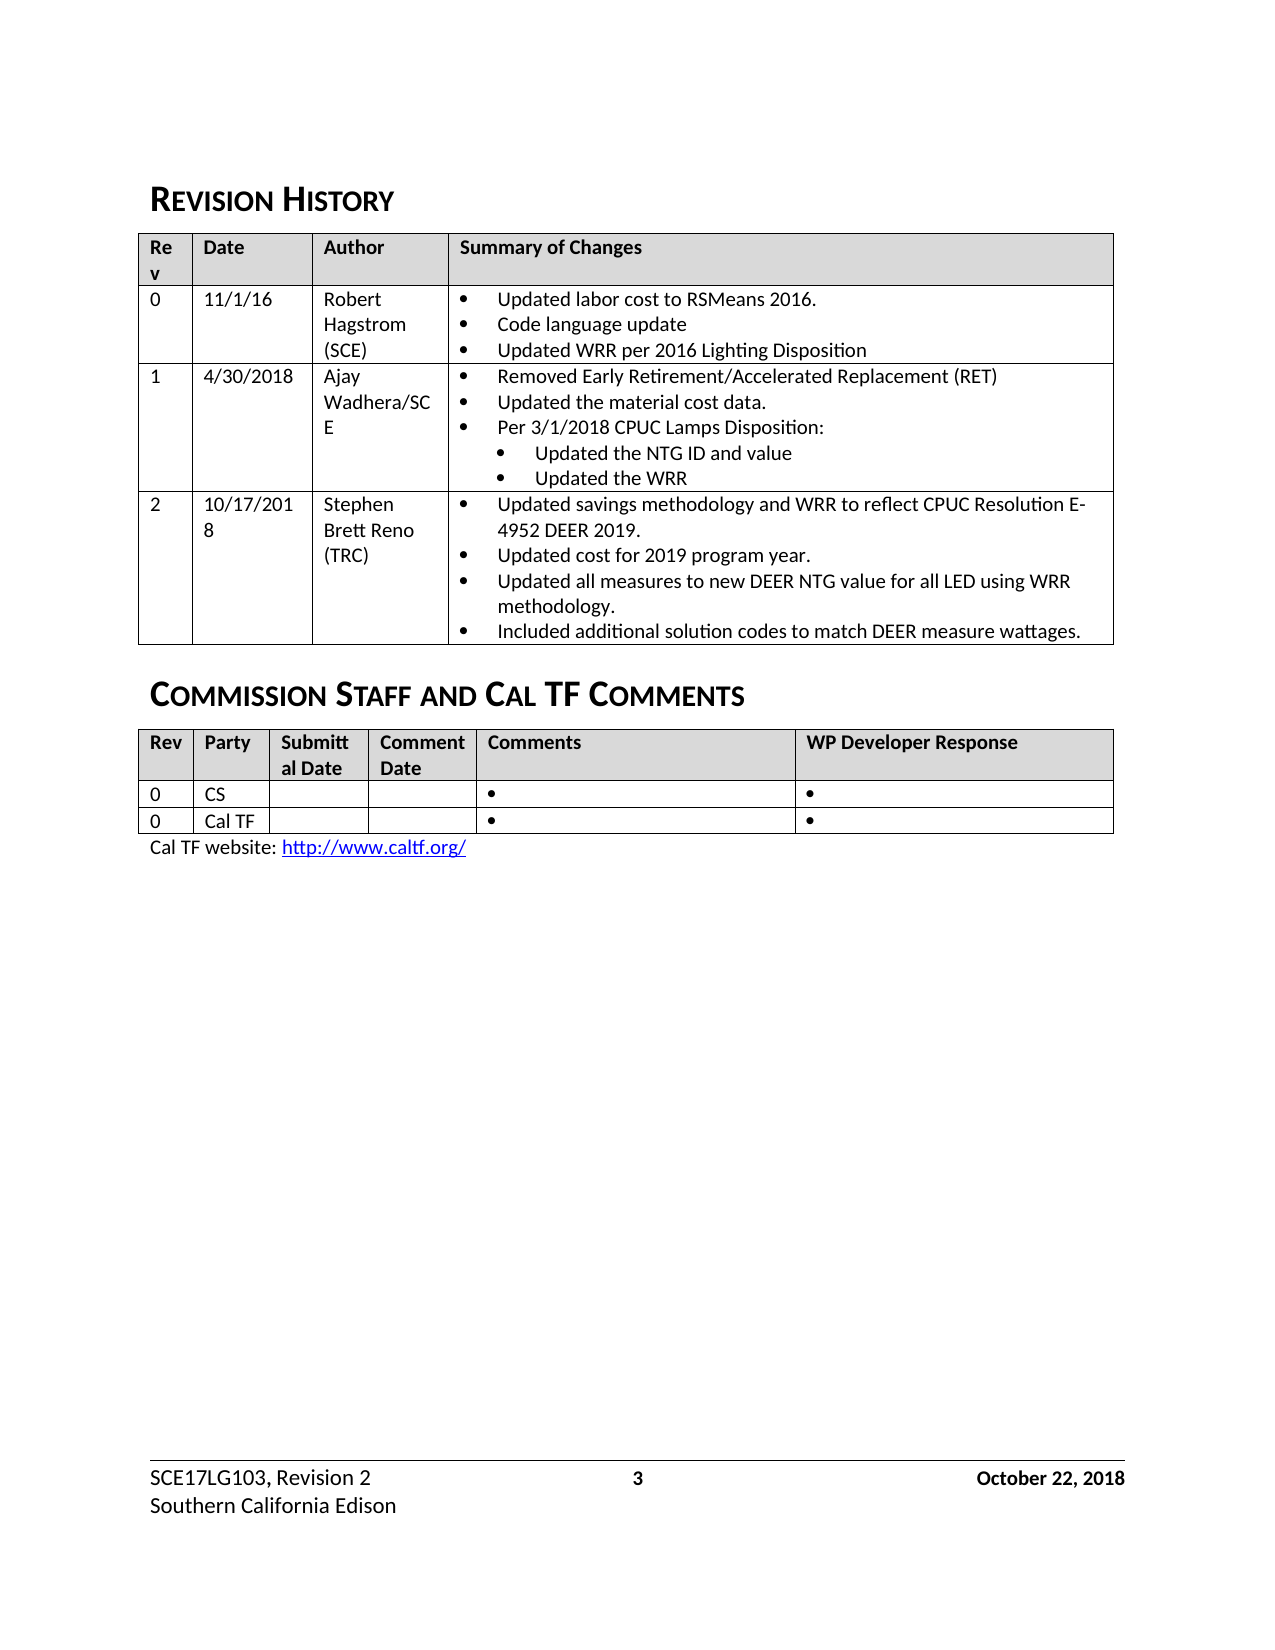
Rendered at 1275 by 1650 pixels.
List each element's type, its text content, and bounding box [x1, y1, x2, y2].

table_header Rev [139, 730, 193, 780]
table_header Date [193, 234, 312, 285]
table_cell [477, 781, 795, 807]
table_cell Robert Hagstrom (SCE) [313, 286, 448, 362]
table_cell 11/1/16 [193, 286, 312, 362]
table_cell 0 [139, 808, 193, 833]
table_header Comment Date [369, 730, 476, 780]
table_cell 1 [139, 364, 192, 491]
table_header WP Developer Response [796, 730, 1113, 780]
table_cell 10/17/2018 [193, 492, 312, 644]
table_cell 4/30/2018 [193, 364, 312, 491]
subtitle Commission Staff and Cal TF Comments [150, 670, 1125, 716]
subtitle Revision History [150, 175, 1125, 221]
table_cell 0 [139, 286, 192, 362]
table_cell 0 [139, 781, 193, 807]
table_cell Cal TF [194, 808, 269, 833]
table_header Summary of Changes [449, 234, 1113, 285]
table_cell [369, 781, 476, 807]
table_cell 2 [139, 492, 192, 644]
table_header Party [194, 730, 269, 780]
table_cell Stephen Brett Reno (TRC) [313, 492, 448, 644]
table_cell CS [194, 781, 269, 807]
table_cell [477, 808, 795, 833]
table_cell [270, 808, 368, 833]
table_cell Ajay Wadhera/SCE [313, 364, 448, 491]
table_cell Updated savings methodology and WRR to reflect CPUC Resolution E-4952 DEER 2019. Updated cost for 2019 program year. Updated all measures to new DEER NTG value for all LED using WRR methodology. Included additional solution codes to match DEER measure wattages. [449, 492, 1113, 644]
table_cell [369, 808, 476, 833]
table_header Comments [477, 730, 795, 780]
table_cell [270, 781, 368, 807]
table_header Rev [139, 234, 192, 285]
table_cell Removed Early Retirement/Accelerated Replacement (RET) Updated the material cost data. Per 3/1/2018 CPUC Lamps Disposition: Updated the NTG ID and value Updated the WRR [449, 364, 1113, 491]
table_header Submittal Date [270, 730, 368, 780]
table_cell Updated labor cost to RSMeans 2016. Code language update Updated WRR per 2016 Lighting Disposition [449, 286, 1113, 362]
table_cell [796, 808, 1113, 833]
table_header Author [313, 234, 448, 285]
text Cal TF website: http://www.caltf.org/ [150, 834, 1125, 860]
table_cell [796, 781, 1113, 807]
